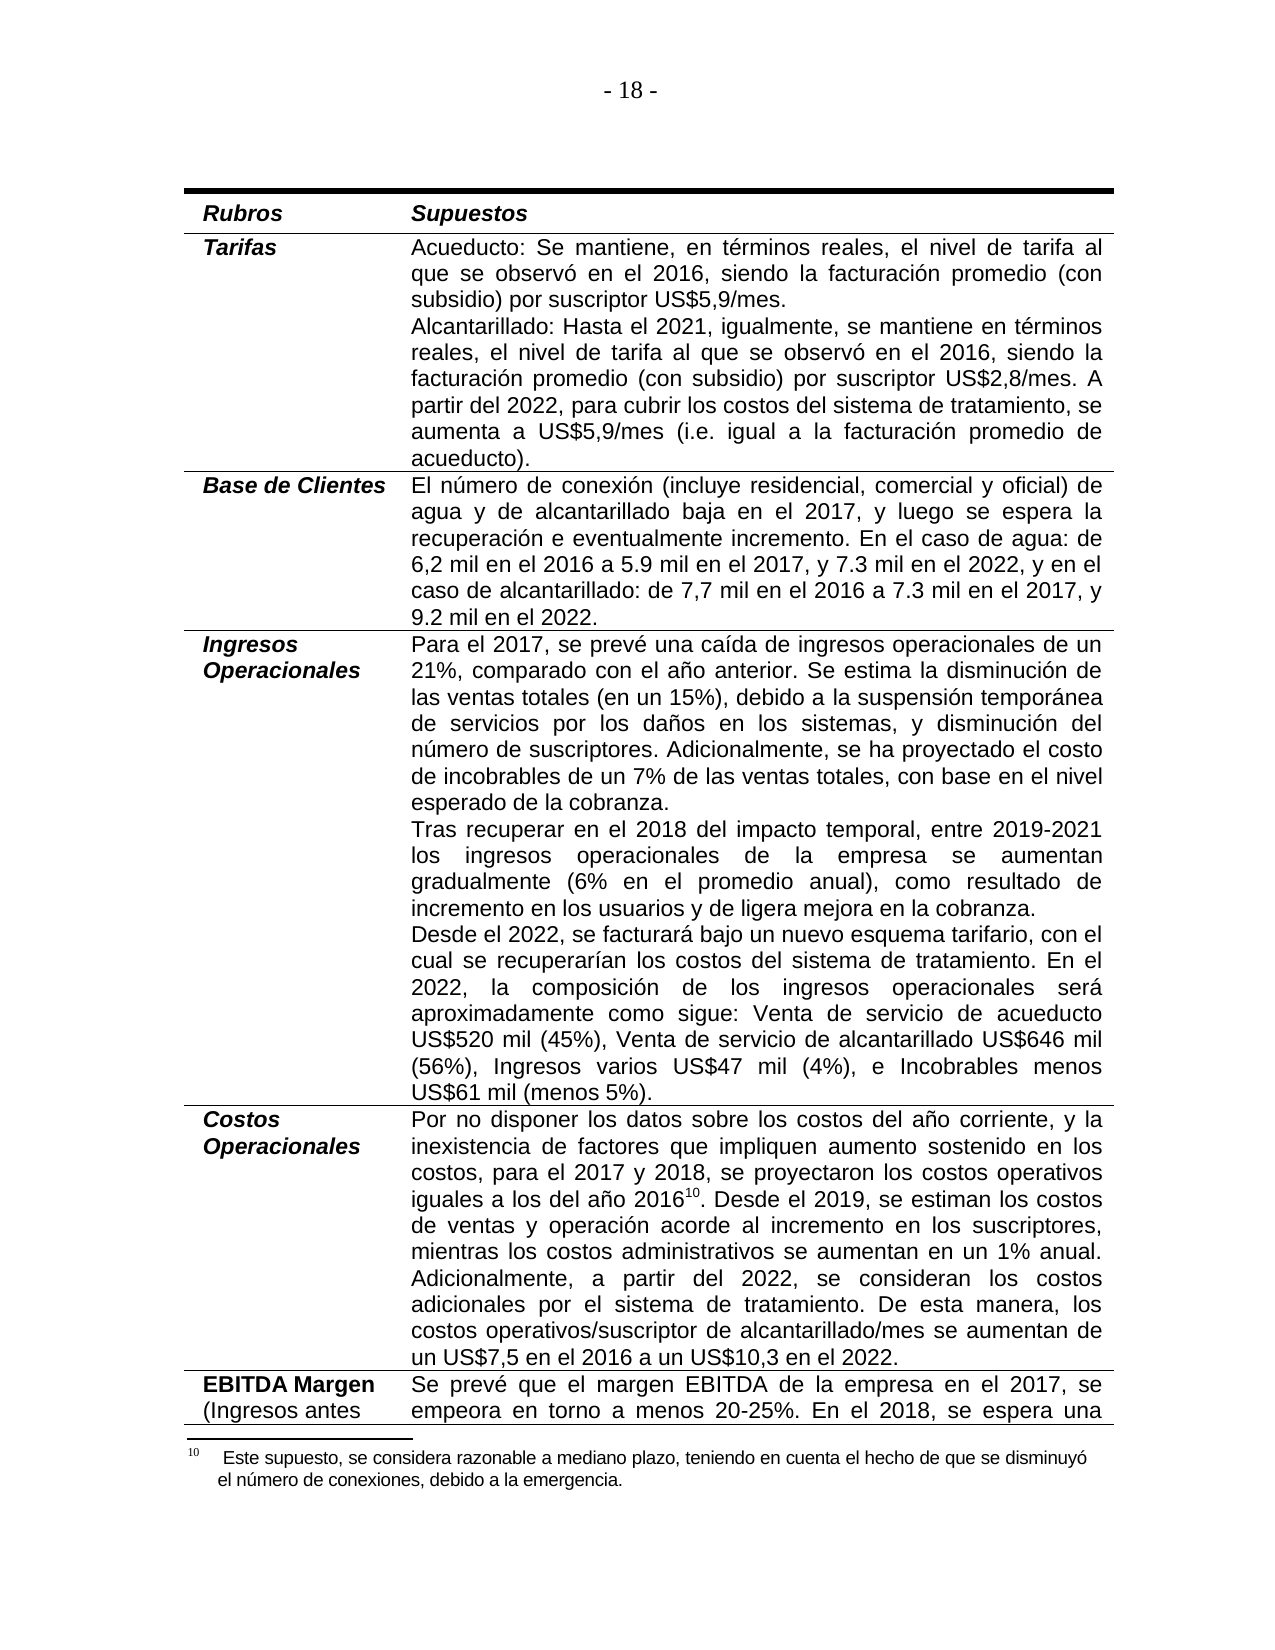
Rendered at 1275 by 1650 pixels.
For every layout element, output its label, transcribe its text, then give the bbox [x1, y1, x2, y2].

table_cell Base de Clientes [184, 472, 399, 630]
table_cell Costos Operacionales [184, 1106, 399, 1370]
table_header Rubros [184, 194, 399, 233]
table_cell El número de conexión (incluye residencial, comercial y oficial) de agua y de alcantarillado baja en el 2017, y luego se espera la recuperación e eventualmente incremento. En el caso de agua: de 6,2 mil en el 2016 a 5.9 mil en el 2017, y 7.3 mil en el 2022, y en el caso de alcantarillado: de 7,7 mil en el 2016 a 7.3 mil en el 2017, y 9.2 mil en el 2022. [400, 472, 1114, 630]
table_cell Para el 2017, se prevé una caída de ingresos operacionales de un 21%, comparado con el año anterior. Se estima la disminución de las ventas totales (en un 15%), debido a la suspensión temporánea de servicios por los daños en los sistemas, y disminución del número de suscriptores. Adicionalmente, se ha proyectado el costo de incobrables de un 7% de las ventas totales, con base en el nivel esperado de la cobranza. Tras recuperar en el 2018 del impacto temporal, entre 2019-2021 los ingresos operacionales de la empresa se aumentan gradualmente (6% en el promedio anual), como resultado de incremento en los usuarios y de ligera mejora en la cobranza. Desde el 2022, se facturará bajo un nuevo esquema tarifario, con el cual se recuperarían los costos del sistema de tratamiento. En el 2022, la composición de los ingresos operacionales será aproximadamente como sigue: Venta de servicio de acueducto US$520 mil (45%), Venta de servicio de alcantarillado US$646 mil (56%), Ingresos varios US$47 mil (4%), e Incobrables menos US$61 mil (menos 5%). [400, 631, 1114, 1105]
table_cell Tarifas [184, 234, 399, 471]
table_cell Ingresos Operacionales [184, 631, 399, 1105]
table_cell Por no disponer los datos sobre los costos del año corriente, y la inexistencia de factores que impliquen aumento sostenido en los costos, para el 2017 y 2018, se proyectaron los costos operativos iguales a los del año 2016. Desde el 2019, se estiman los costos de ventas y operación acorde al incremento en los suscriptores, mientras los costos administrativos se aumentan en un 1% anual. Adicionalmente, a partir del 2022, se consideran los costos adicionales por el sistema de tratamiento. De esta manera, los costos operativos/suscriptor de alcantarillado/mes se aumentan de un US$7,5 en el 2016 a un US$10,3 en el 2022. [400, 1106, 1114, 1370]
table_cell Acueducto: Se mantiene, en términos reales, el nivel de tarifa al que se observó en el 2016, siendo la facturación promedio (con subsidio) por suscriptor US$5,9/mes. Alcantarillado: Hasta el 2021, igualmente, se mantiene en términos reales, el nivel de tarifa al que se observó en el 2016, siendo la facturación promedio (con subsidio) por suscriptor US$2,8/mes. A partir del 2022, para cubrir los costos del sistema de tratamiento, se aumenta a US$5,9/mes (i.e. igual a la facturación promedio de acueducto). [400, 234, 1114, 471]
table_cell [184, 1371, 399, 1424]
table_header Supuestos [400, 194, 1114, 233]
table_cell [400, 1371, 1114, 1424]
